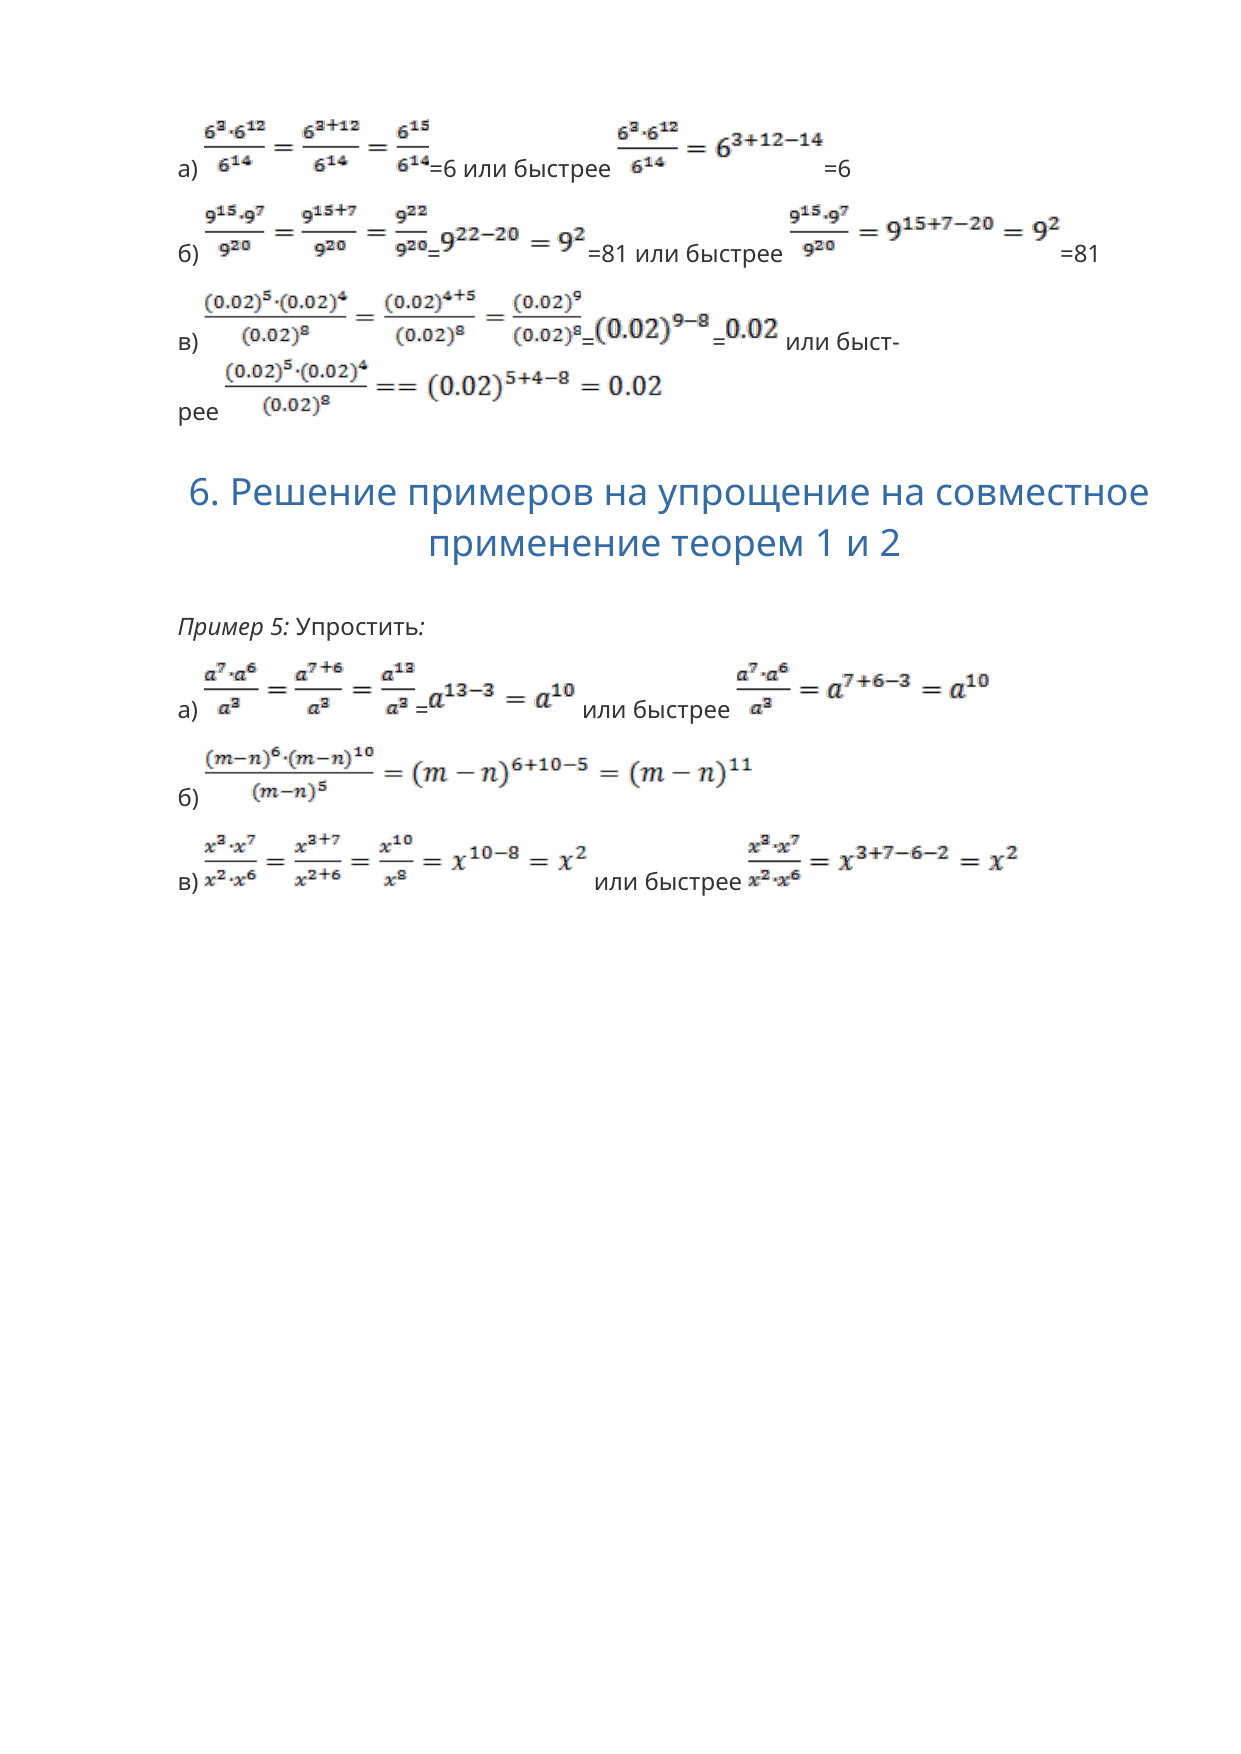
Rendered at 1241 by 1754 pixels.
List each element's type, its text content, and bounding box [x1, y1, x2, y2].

picture [736, 660, 992, 719]
picture [204, 660, 415, 719]
picture [725, 311, 779, 351]
picture [205, 744, 752, 807]
picture [205, 203, 427, 263]
picture [594, 311, 712, 351]
picture [789, 203, 1060, 263]
picture [428, 679, 576, 719]
picture [225, 357, 663, 421]
text Пример 5: Упростить: [177, 604, 1152, 642]
picture [440, 223, 588, 263]
picture [204, 118, 429, 178]
picture [748, 832, 1019, 891]
picture [204, 288, 582, 351]
picture [617, 119, 824, 178]
text 6. Решение примеров на упрощение на совместное применение теорем 1 и 2 [177, 465, 1152, 567]
picture [204, 832, 588, 891]
